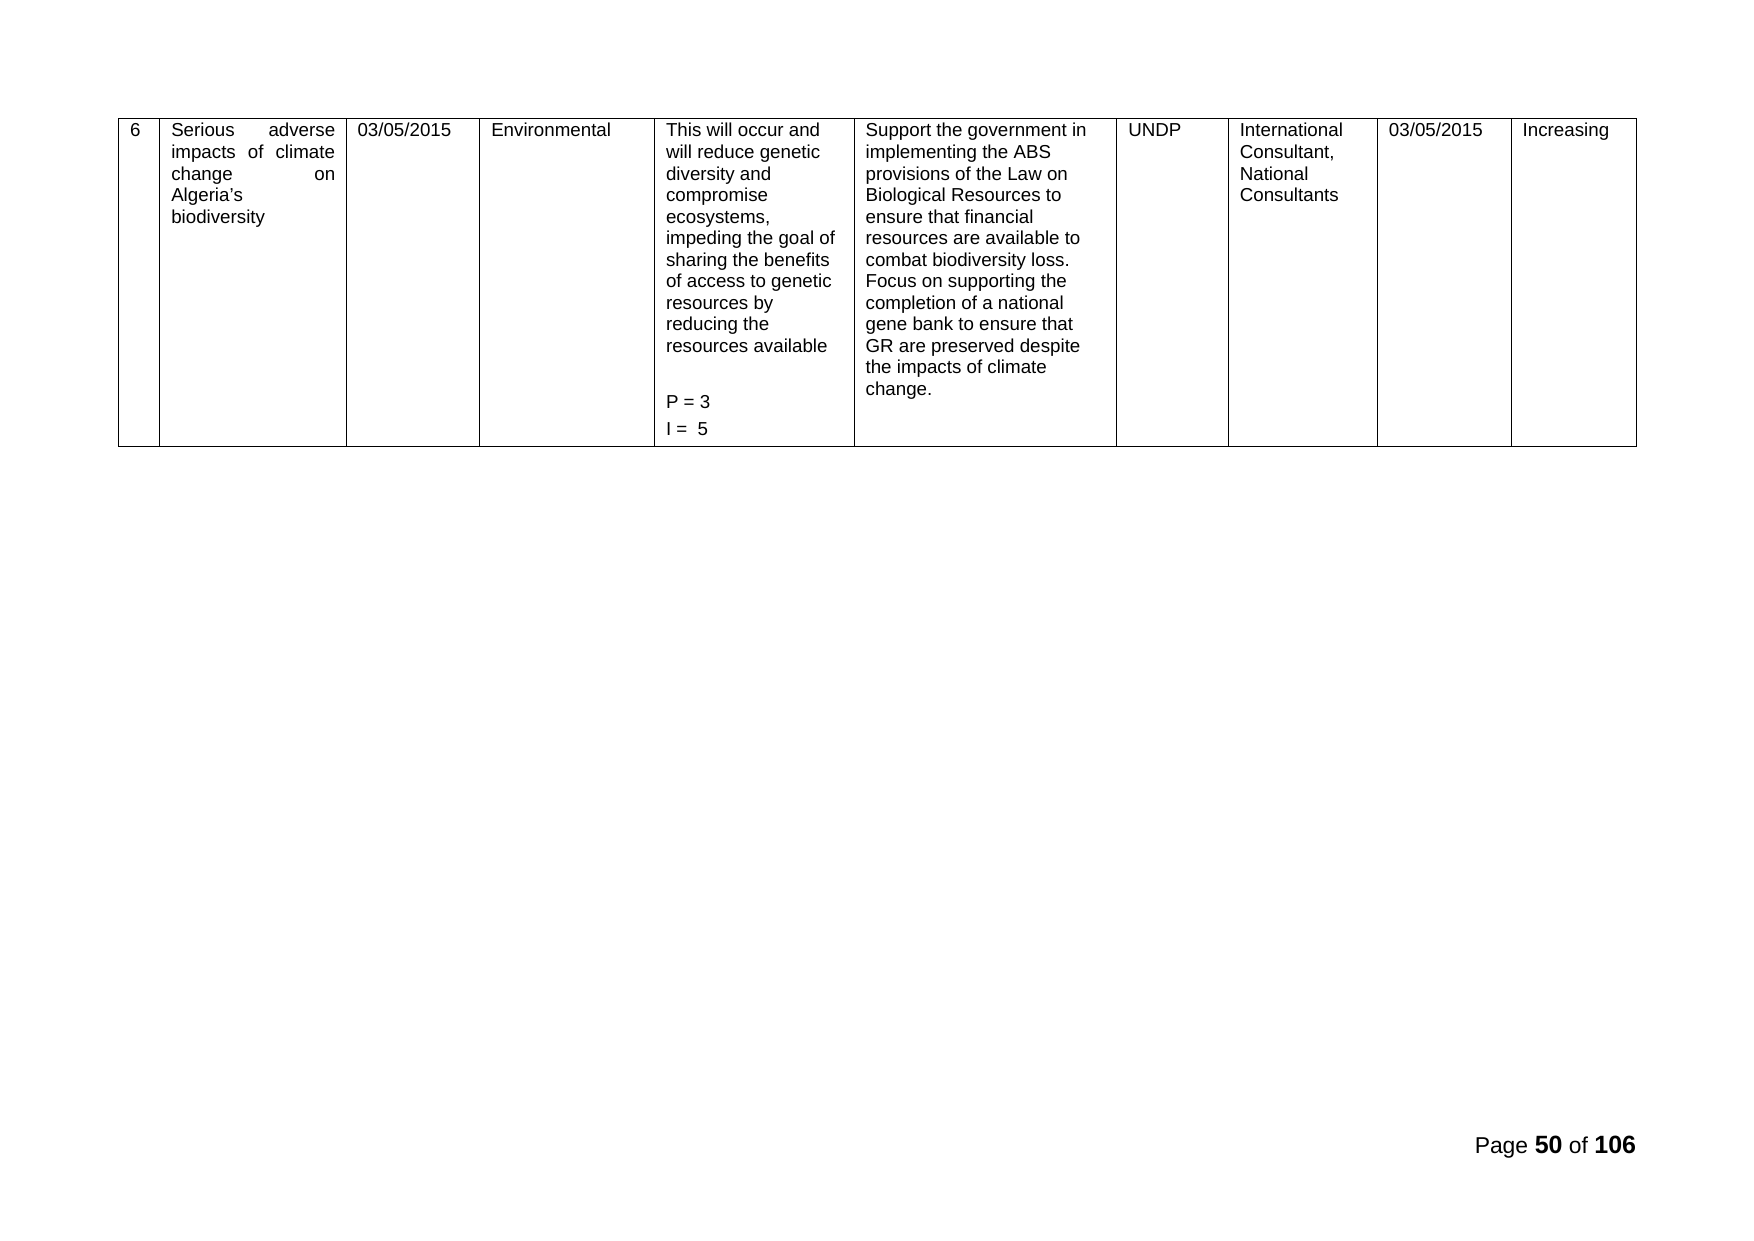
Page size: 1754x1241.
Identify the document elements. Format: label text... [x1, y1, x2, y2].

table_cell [1229, 119, 1377, 446]
table_cell This will occur and will reduce genetic diversity and compromise ecosystems, impeding the goal of sharing the benefits of access to genetic resources by reducing the resources available P = 3 I = 5 [655, 119, 854, 446]
table_cell 03/05/2015 [1378, 119, 1511, 446]
table_cell Environmental [480, 119, 654, 446]
table_cell 03/05/2015 [347, 119, 479, 446]
table_cell Increasing [1512, 119, 1636, 446]
table_cell Support the government in implementing the ABS provisions of the Law on Biological Resources to ensure that financial resources are available to combat biodiversity loss. Focus on supporting the completion of a national gene bank to ensure that GR are preserved despite the impacts of climate change. [855, 119, 1116, 446]
table_cell 6 [119, 119, 159, 446]
table_cell UNDP [1117, 119, 1228, 446]
table_cell Serious adverse impacts of climate change on Algeria’s biodiversity [160, 119, 346, 446]
